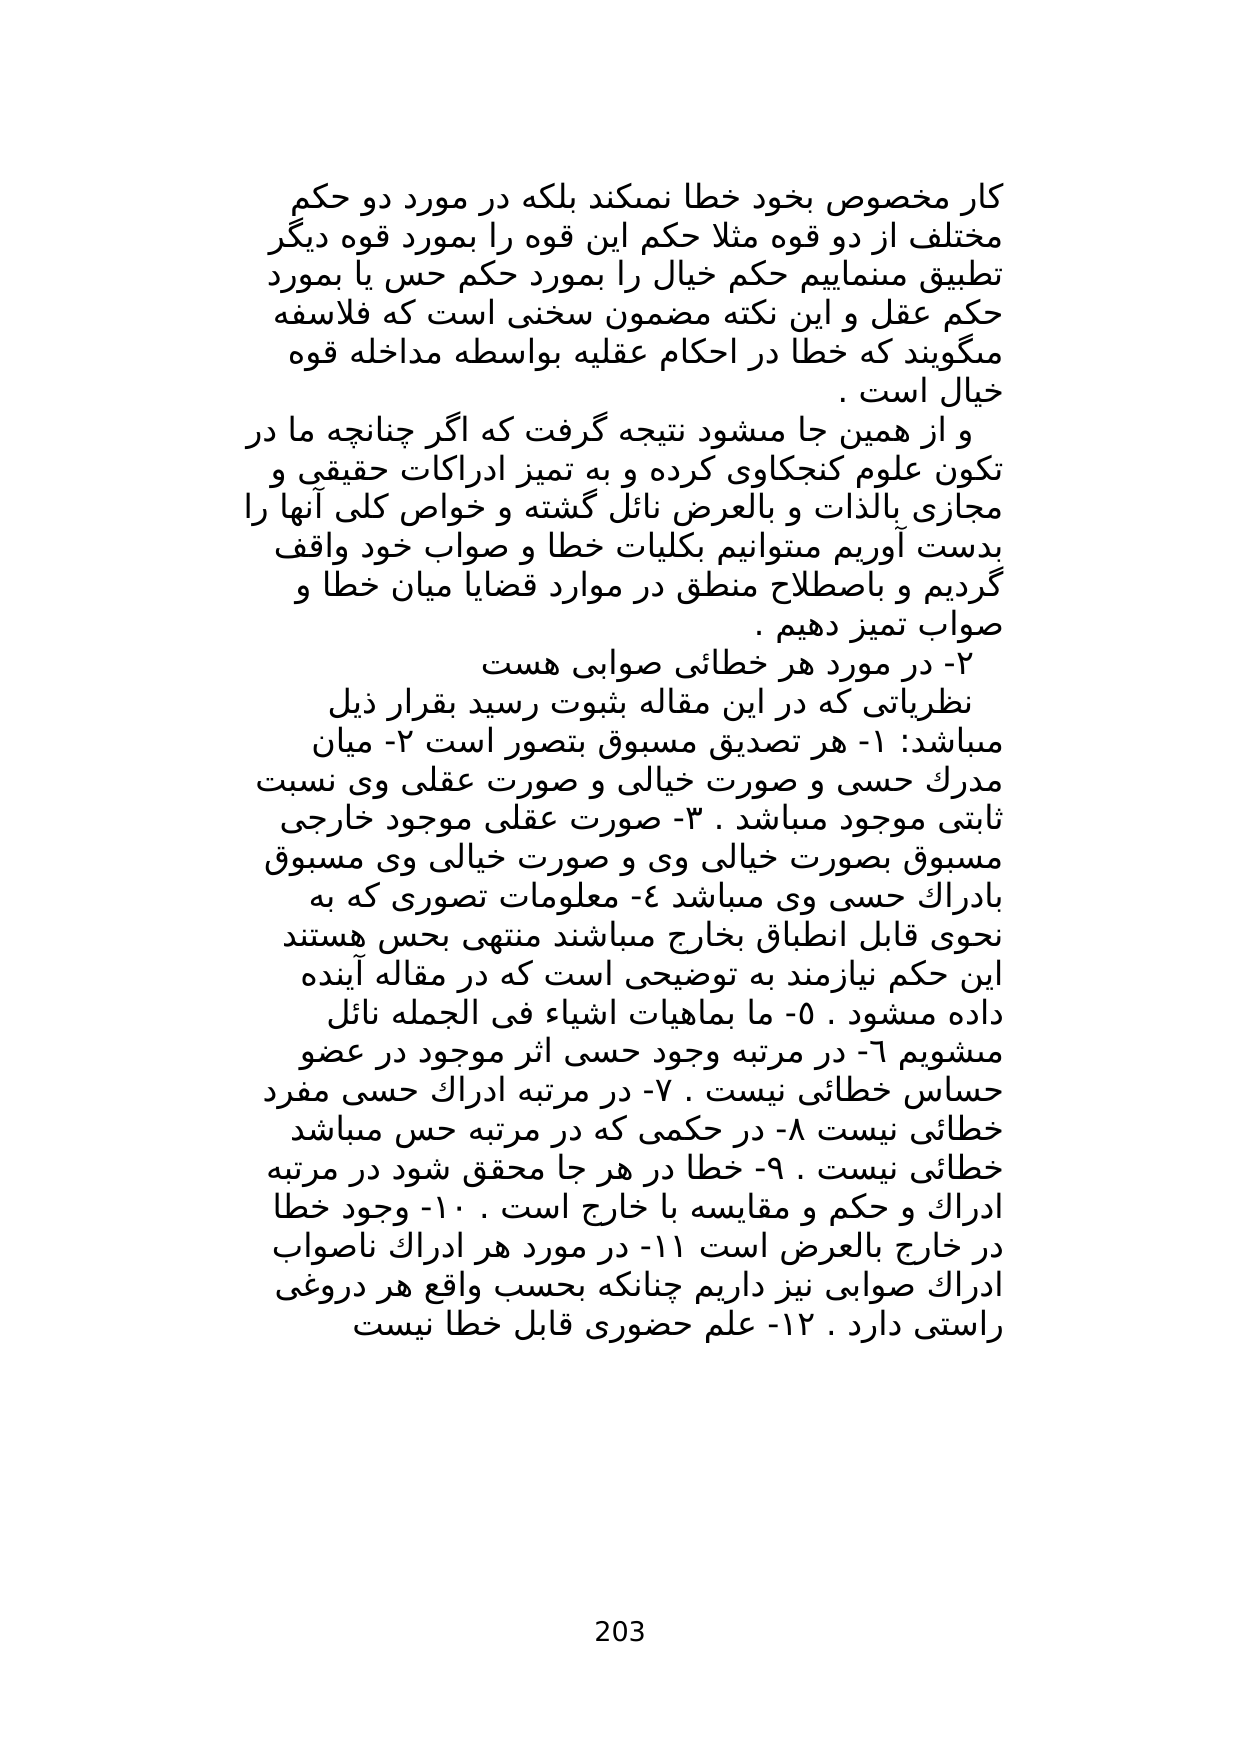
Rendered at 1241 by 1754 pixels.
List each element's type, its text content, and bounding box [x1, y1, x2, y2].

text ٢- در مورد هر خطائى صوابى هست [236, 643, 1004, 682]
text و از همين جا مى‏شود نتيجه گرفت كه اگر چنانچه ما در تكون علوم كنجكاوى كرده و به تميز ادراكات حقيقى و مجازى بالذات و بالعرض نائل گشته و خواص كلى آنها را بدست آوريم مى‏توانيم بكليات خطا و صواب خود واقف گرديم و باصطلاح منطق در موارد قضايا ميان خطا و صواب تميز دهيم . [236, 410, 1004, 643]
text نظرياتى كه در اين مقاله بثبوت رسيد بقرار ذيل مى‏باشد: ١- هر تصديق مسبوق بتصور است ٢- ميان مدرك حسى و صورت خيالى و صورت عقلى وى نسبت ثابتى موجود مى‏باشد . ٣- صورت عقلى موجود خارجى مسبوق بصورت خيالى وى و صورت خيالى وى مسبوق بادراك حسى وى مى‏باشد ٤- معلومات تصورى كه به نحوى قابل انطباق بخارج مى‏باشند منتهى بحس هستند اين حكم نيازمند به توضيحى است كه در مقاله آينده داده مى‏شود . ٥- ما بماهيات اشياء فى الجمله نائل مى‏شويم ٦- در مرتبه وجود حسى اثر موجود در عضو حساس خطائى نيست . ٧- در مرتبه ادراك حسى مفرد خطائى نيست ٨- در حكمى كه در مرتبه حس مى‏باشد خطائى نيست . ٩- خطا در هر جا محقق شود در مرتبه ادراك و حكم و مقايسه با خارج است . ١٠- وجود خطا در خارج بالعرض است ١١- در مورد هر ادراك ناصواب ادراك صوابى نيز داريم چنانكه بحسب واقع هر دروغى راستى دارد . ١٢- علم حضورى قابل خطا نيست [236, 682, 1004, 1343]
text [236, 177, 1004, 410]
